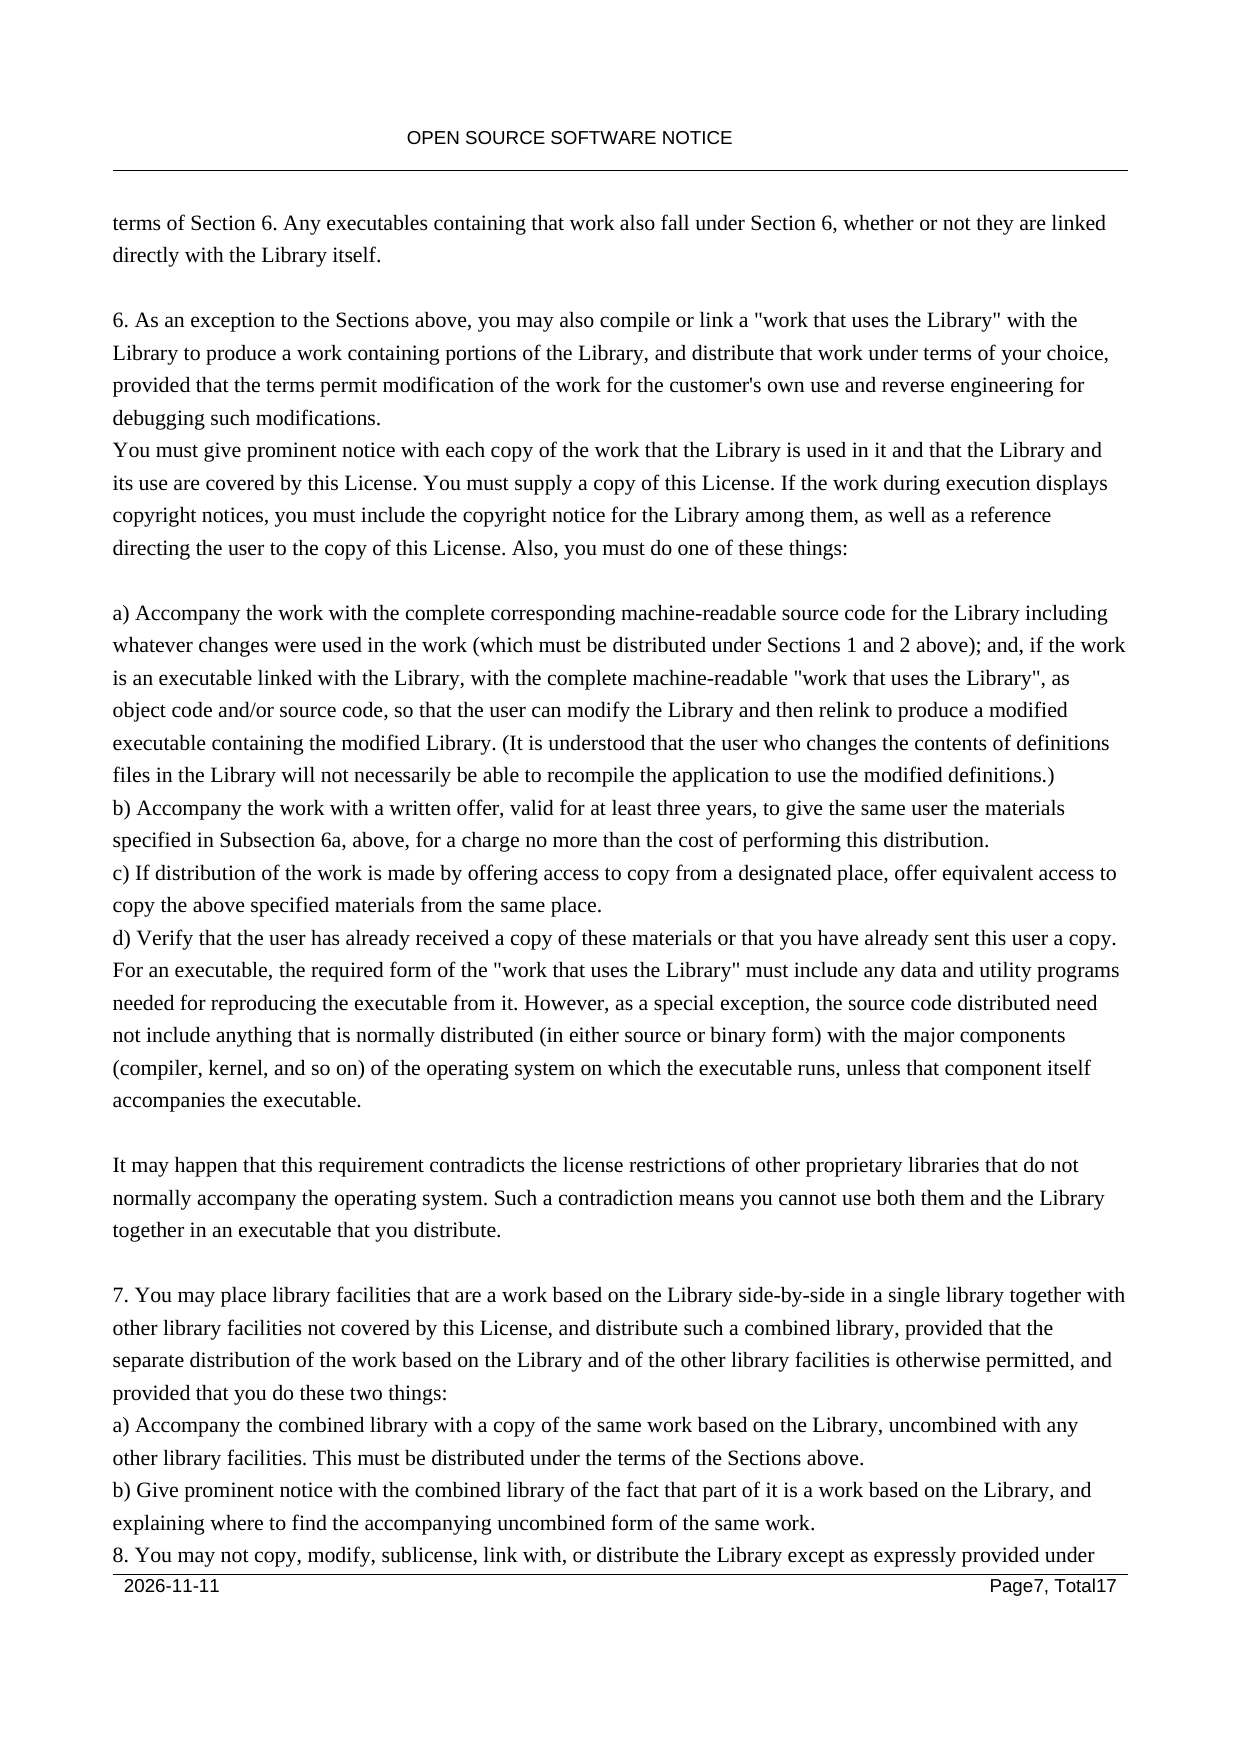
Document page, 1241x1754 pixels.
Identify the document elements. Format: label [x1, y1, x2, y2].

text [112, 206, 1128, 1571]
